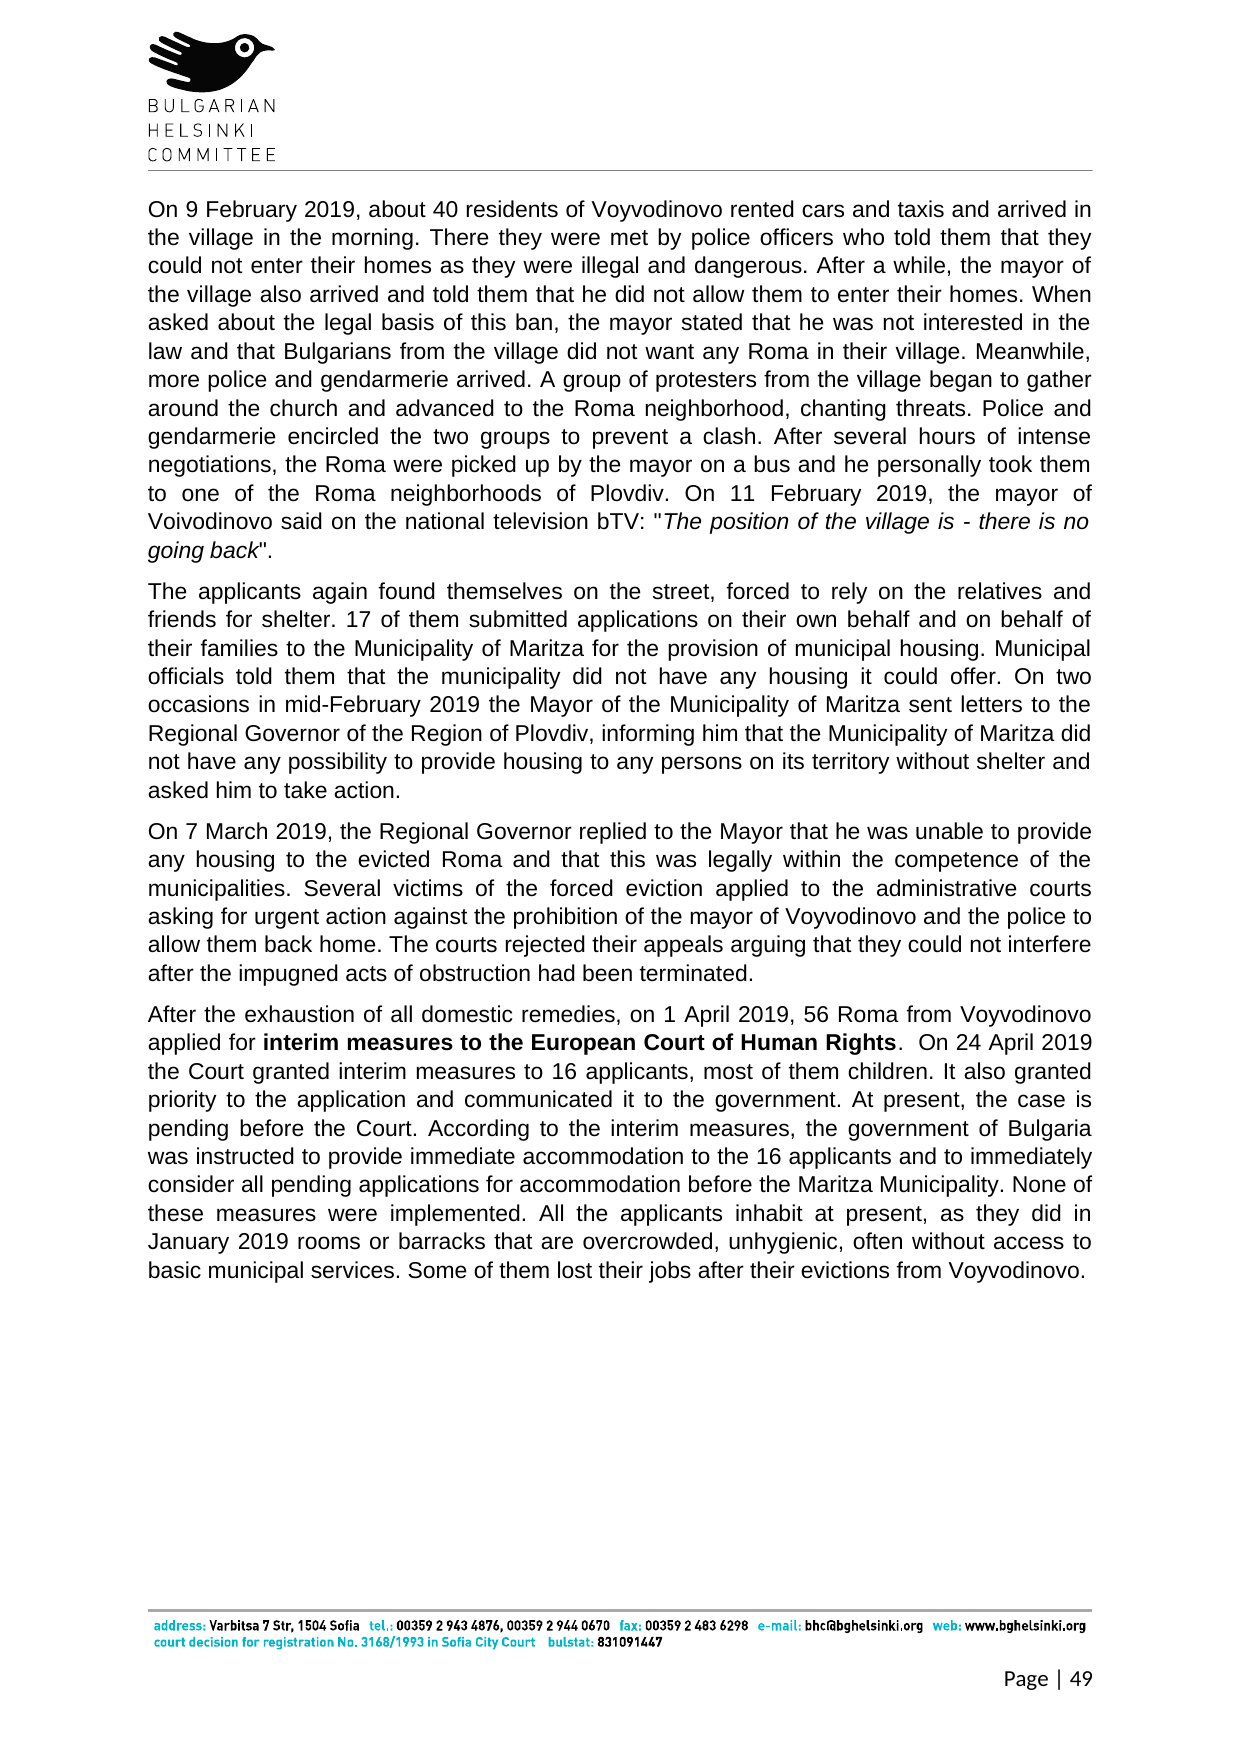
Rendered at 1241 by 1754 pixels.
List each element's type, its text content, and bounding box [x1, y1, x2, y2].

text After the exhaustion of all domestic remedies, on 1 April 2019, 56 Roma from Voyvodinovo applied for interim measures to the European Court of Human Rights. On 24 April 2019 the Court granted interim measures to 16 applicants, most of them children. It also granted priority to the application and communicated it to the government. At present, the case is pending before the Court. According to the interim measures, the government of Bulgaria was instructed to provide immediate accommodation to the 16 applicants and to immediately consider all pending applications for accommodation before the Maritza Municipality. None of these measures were implemented. All the applicants inhabit at present, as they did in January 2019 rooms or barracks that are overcrowded, unhygienic, often without access to basic municipal services. Some of them lost their jobs after their evictions from Voyvodinovo. [148, 1001, 1093, 1283]
text On 7 March 2019, the Regional Governor replied to the Mayor that he was unable to provide any housing to the evicted Roma and that this was legally within the competence of the municipalities. Several victims of the forced eviction applied to the administrative courts asking for urgent action against the prohibition of the mayor of Voyvodinovo and the police to allow them back home. The courts rejected their appeals arguing that they could not interfere after the impugned acts of obstruction had been terminated. [148, 818, 1093, 986]
text On 9 February 2019, about 40 residents of Voyvodinovo rented cars and taxis and arrived in the village in the morning. There they were met by police officers who told them that they could not enter their homes as they were illegal and dangerous. After a while, the mayor of the village also arrived and told them that he did not allow them to enter their homes. When asked about the legal basis of this ban, the mayor stated that he was not interested in the law and that Bulgarians from the village did not want any Roma in their village. Meanwhile, more police and gendarmerie arrived. A group of protesters from the village began to gather around the church and advanced to the Roma neighborhood, chanting threats. Police and gendarmerie encircled the two groups to prevent a clash. After several hours of intense negotiations, the Roma were picked up by the mayor on a bus and he personally took them to one of the Roma neighborhoods of Plovdiv. On 11 February 2019, the mayor of Voivodinovo said on the national television bTV: "The position of the village is - there is no going back". [148, 196, 1093, 563]
text The applicants again found themselves on the street, forced to rely on the relatives and friends for shelter. 17 of them submitted applications on their own behalf and on behalf of their families to the Municipality of Maritza for the provision of municipal housing. Municipal officials told them that the municipality did not have any housing it could offer. On two occasions in mid-February 2019 the Mayor of the Municipality of Maritza sent letters to the Regional Governor of the Region of Plovdiv, informing him that the Municipality of Maritza did not have any possibility to provide housing to any persons on its territory without shelter and asked him to take action. [148, 578, 1093, 803]
